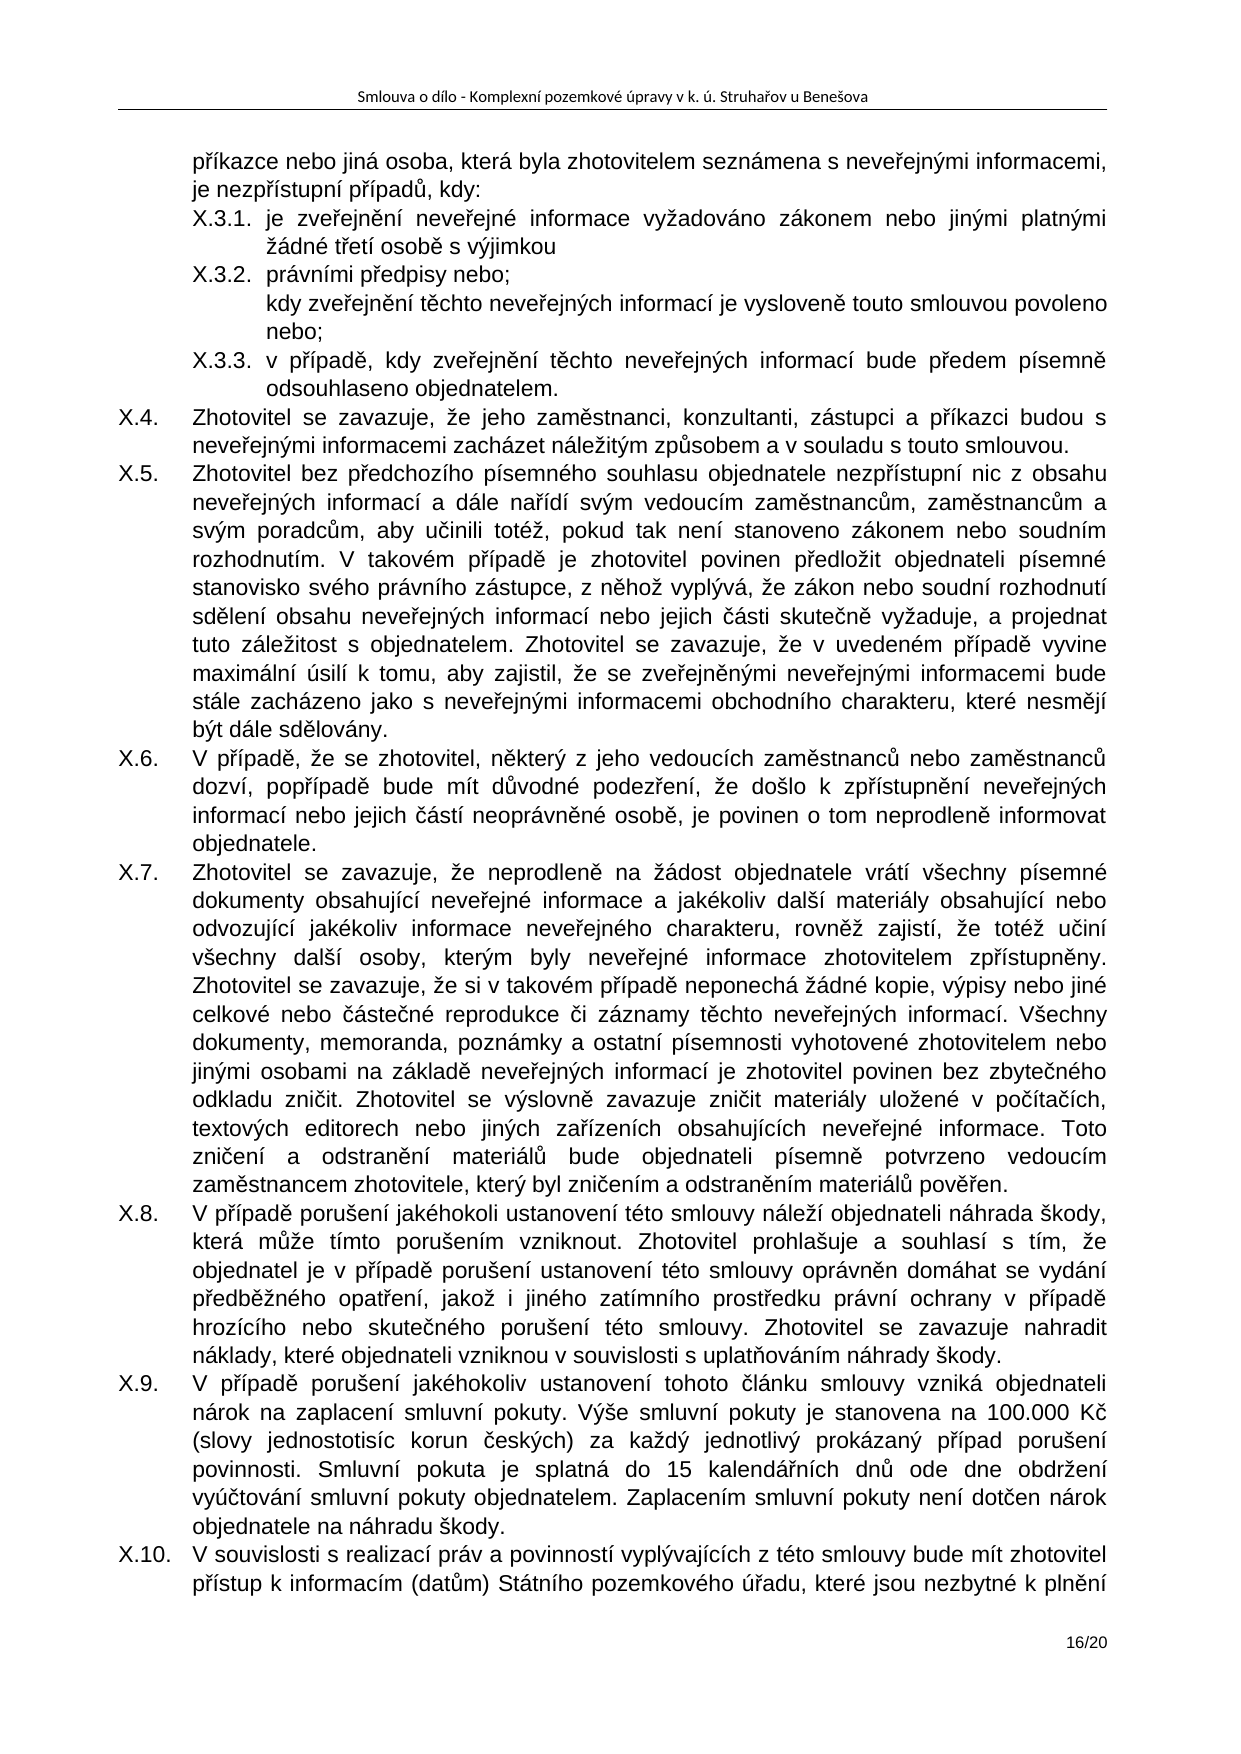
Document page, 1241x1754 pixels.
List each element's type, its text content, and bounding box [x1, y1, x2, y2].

list Zhotovitel se zavazuje, že neprodleně na žádost objednatele vrátí všechny písemné dokumenty obsahující neveřejné informace a jakékoliv další materiály obsahující nebo odvozující jakékoliv informace neveřejného charakteru, rovněž zajistí, že totéž učiní všechny další osoby, kterým byly neveřejné informace zhotovitelem zpřístupněny. Zhotovitel se zavazuje, že si v takovém případě neponechá žádné kopie, výpisy nebo jiné celkové nebo částečné reprodukce či záznamy těchto neveřejných informací. Všechny dokumenty, memoranda, poznámky a ostatní písemnosti vyhotovené zhotovitelem nebo jinými osobami na základě neveřejných informací je zhotovitel povinen bez zbytečného odkladu zničit. Zhotovitel se výslovně zavazuje zničit materiály uložené v počítačích, textových editorech nebo jiných zařízeních obsahujících neveřejné informace. Toto zničení a odstranění materiálů bude objednateli písemně potvrzeno vedoucím zaměstnancem zhotovitele, který byl zničením a odstraněním materiálů pověřen. [118, 858, 1107, 1198]
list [118, 1541, 1107, 1596]
list kdy zveřejnění těchto neveřejných informací je vysloveně touto smlouvou povoleno nebo; [266, 290, 1107, 344]
text v případě, kdy zveřejnění těchto neveřejných informací bude předem písemně odsouhlaseno objednatelem. [192, 347, 1107, 401]
text právními předpisy nebo; [192, 261, 1107, 288]
text je zveřejnění neveřejné informace vyžadováno zákonem nebo jinými platnými žádné třetí osobě s výjimkou [192, 204, 1107, 259]
list V případě porušení jakéhokoli ustanovení této smlouvy náleží objednateli náhrada škody, která může tímto porušením vzniknout. Zhotovitel prohlašuje a souhlasí s tím, že objednatel je v případě porušení ustanovení této smlouvy oprávněn domáhat se vydání předběžného opatření, jakož i jiného zatímního prostředku právní ochrany v případě hrozícího nebo skutečného porušení této smlouvy. Zhotovitel se zavazuje nahradit náklady, které objednateli vzniknou v souvislosti s uplatňováním náhrady škody. [118, 1200, 1107, 1368]
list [118, 148, 1107, 202]
list V případě porušení jakéhokoliv ustanovení tohoto článku smlouvy vzniká objednateli nárok na zaplacení smluvní pokuty. Výše smluvní pokuty je stanovena na 100.000 Kč (slovy jednostotisíc korun českých) za každý jednotlivý prokázaný případ porušení povinnosti. Smluvní pokuta je splatná do 15 kalendářních dnů ode dne obdržení vyúčtování smluvní pokuty objednatelem. Zaplacením smluvní pokuty není dotčen nárok objednatele na náhradu škody. [118, 1370, 1107, 1539]
list Zhotovitel se zavazuje, že jeho zaměstnanci, konzultanti, zástupci a příkazci budou s neveřejnými informacemi zacházet náležitým způsobem a v souladu s touto smlouvou. [118, 403, 1107, 458]
list V případě, že se zhotovitel, některý z jeho vedoucích zaměstnanců nebo zaměstnanců dozví, popřípadě bude mít důvodné podezření, že došlo k zpřístupnění neveřejných informací nebo jejich částí neoprávněné osobě, je povinen o tom neprodleně informovat objednatele. [118, 745, 1107, 856]
list Zhotovitel bez předchozího písemného souhlasu objednatele nezpřístupní nic z obsahu neveřejných informací a dále nařídí svým vedoucím zaměstnancům, zaměstnancům a svým poradcům, aby učinili totéž, pokud tak není stanoveno zákonem nebo soudním rozhodnutím. V takovém případě je zhotovitel povinen předložit objednateli písemné stanovisko svého právního zástupce, z něhož vyplývá, že zákon nebo soudní rozhodnutí sdělení obsahu neveřejných informací nebo jejich části skutečně vyžaduje, a projednat tuto záležitost s objednatelem. Zhotovitel se zavazuje, že v uvedeném případě vyvine maximální úsilí k tomu, aby zajistil, že se zveřejněnými neveřejnými informacemi bude stále zacházeno jako s neveřejnými informacemi obchodního charakteru, které nesmějí být dále sdělovány. [118, 460, 1107, 743]
